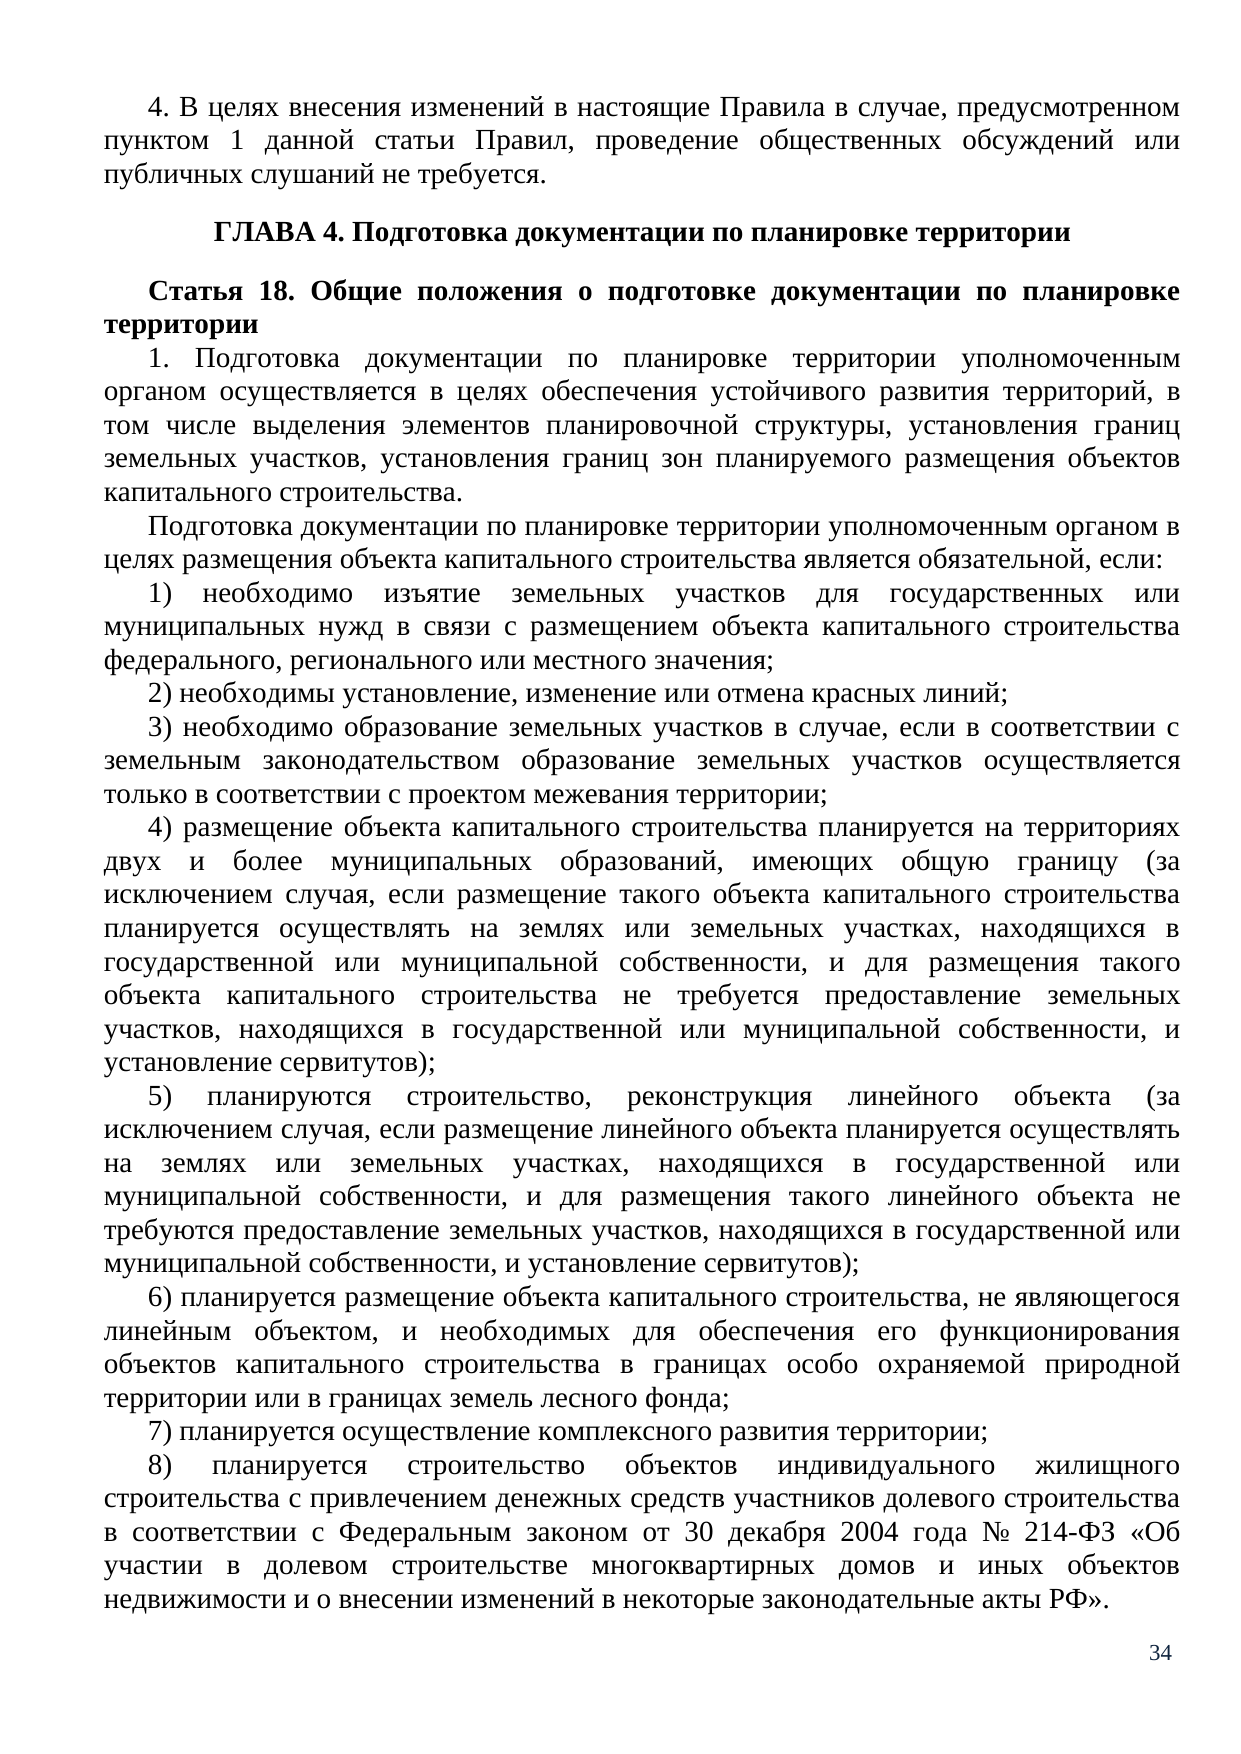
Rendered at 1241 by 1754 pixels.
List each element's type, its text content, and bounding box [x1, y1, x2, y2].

text 3) необходимо образование земельных участков в случае, если в соответствии с земельным законодательством образование земельных участков осуществляется только в соответствии с проектом межевания территории; [103, 709, 1181, 809]
text 1) необходимо изъятие земельных участков для государственных или муниципальных нужд в связи с размещением объекта капитального строительства федерального, регионального или местного значения; [103, 575, 1181, 675]
text 4) размещение объекта капитального строительства планируется на территориях двух и более муниципальных образований, имеющих общую границу (за исключением случая, если размещение такого объекта капитального строительства планируется осуществлять на землях или земельных участках, находящихся в государственной или муниципальной собственности, и для размещения такого объекта капитального строительства не требуется предоставление земельных участков, находящихся в государственной или муниципальной собственности, и установление сервитутов); [103, 809, 1181, 1078]
text 5) планируются строительство, реконструкция линейного объекта (за исключением случая, если размещение линейного объекта планируется осуществлять на землях или земельных участках, находящихся в государственной или муниципальной собственности, и для размещения такого линейного объекта не требуются предоставление земельных участков, находящихся в государственной или муниципальной собственности, и установление сервитутов); [103, 1078, 1181, 1279]
text 7) планируется осуществление комплексного развития территории; [103, 1413, 1181, 1447]
text 8) планируется строительство объектов индивидуального жилищного строительства с привлечением денежных средств участников долевого строительства в соответствии с Федеральным законом от 30 декабря 2004 года № 214-ФЗ «Об участии в долевом строительстве многоквартирных домов и иных объектов недвижимости и о внесении изменений в некоторые законодательные акты РФ». [103, 1447, 1181, 1614]
text 1. Подготовка документации по планировке территории уполномоченным органом осуществляется в целях обеспечения устойчивого развития территорий, в том числе выделения элементов планировочной структуры, установления границ земельных участков, установления границ зон планируемого размещения объектов капитального строительства. [103, 340, 1181, 508]
text ГЛАВА 4. Подготовка документации по планировке территории [103, 214, 1181, 248]
text Статья 18. Общие положения о подготовке документации по планировке территории [103, 273, 1181, 340]
text 2) необходимы установление, изменение или отмена красных линий; [103, 675, 1181, 709]
text 4. В целях внесения изменений в настоящие Правила в случае, предусмотренном пунктом 1 данной статьи Правил, проведение общественных обсуждений или публичных слушаний не требуется. [103, 89, 1181, 189]
text Подготовка документации по планировке территории уполномоченным органом в целях размещения объекта капитального строительства является обязательной, если: [103, 508, 1181, 575]
text 6) планируется размещение объекта капитального строительства, не являющегося линейным объектом, и необходимых для обеспечения его функционирования объектов капитального строительства в границах особо охраняемой природной территории или в границах земель лесного фонда; [103, 1279, 1181, 1413]
